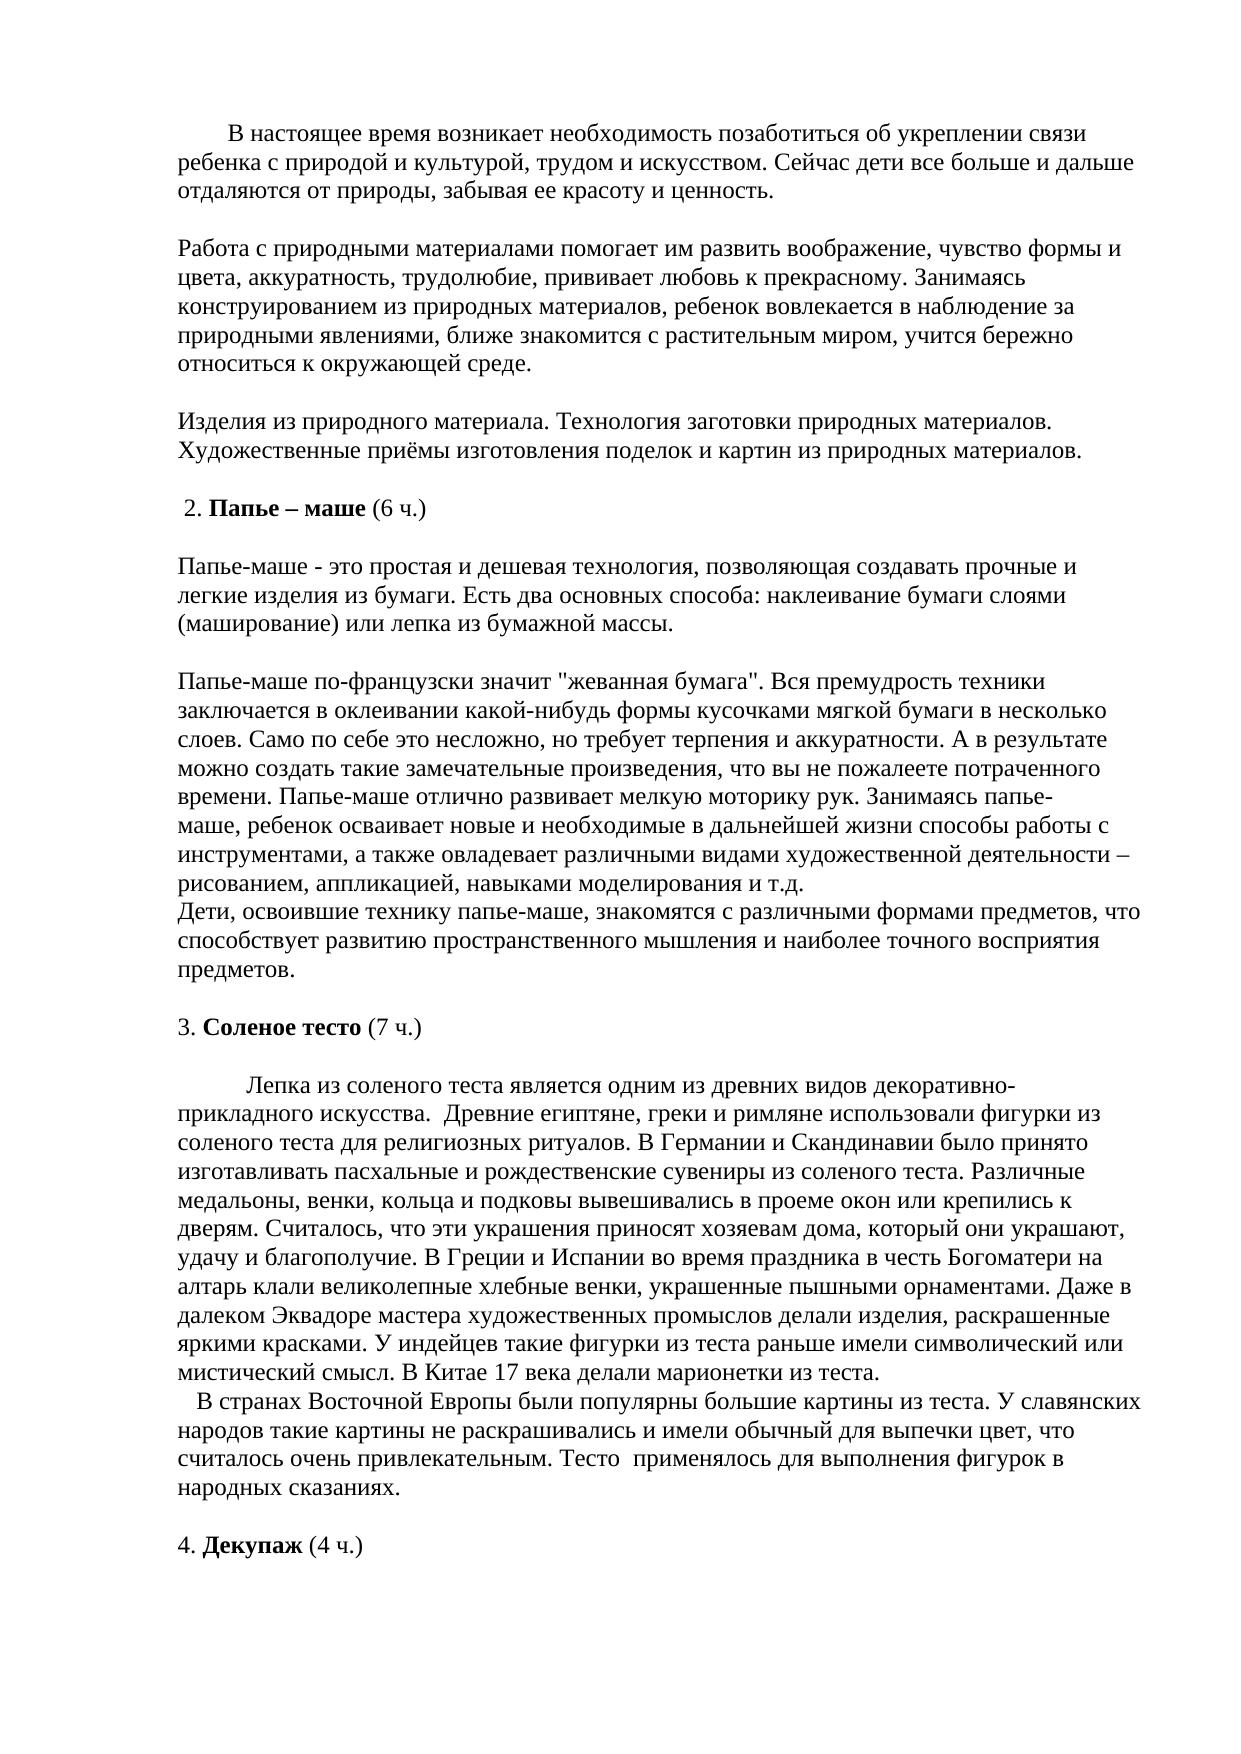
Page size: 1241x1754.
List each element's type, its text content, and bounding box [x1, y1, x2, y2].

text 4. Декупаж (4 ч.) [177, 1530, 1152, 1559]
text Папье-маше по-французски значит "жеванная бумага". Вся премудрость техники заключается в оклеивании какой-нибудь формы кусочками мягкой бумаги в несколько слоев. Само по себе это несложно, но требует терпения и аккуратности. А в результате можно создать такие замечательные произведения, что вы не пожалеете потраченного времени. Папье-маше отлично развивает мелкую моторику рук. Занимаясь папье-маше, ребенок осваивает новые и необходимые в дальнейшей жизни способы работы с инструментами, а также овладевает различными видами художественной деятельности – рисованием, аппликацией, навыками моделирования и т.д. Дети, освоившие технику папье-маше, знакомятся с различными формами предметов, что способствует развитию пространственного мышления и наиболее точного восприятия предметов. [177, 666, 1152, 983]
text 2. Папье – маше (6 ч.) [177, 493, 1152, 522]
text Работа с природными материалами помогает им развить воображение, чувство формы и цвета, аккуратность, трудолюбие, прививает любовь к прекрасному. Занимаясь конструированием из природных материалов, ребенок вовлекается в наблюдение за природными явлениями, ближе знакомится с растительным миром, учится бережно относиться к окружающей среде. [177, 233, 1152, 377]
text Изделия из природного материала. Технология заготовки природных материалов. Художественные приёмы изготовления поделок и картин из природных материалов. [177, 406, 1152, 464]
text В настоящее время возникает необходимость позаботиться об укреплении связи ребенка с природой и культурой, трудом и искусством. Сейчас дети все больше и дальше отдаляются от природы, забывая ее красоту и ценность. [177, 118, 1152, 204]
text Лепка из соленого теста является одним из древних видов декоративно-прикладного искусства. Древние египтяне, греки и римляне использовали фигурки из соленого теста для религиозных ритуалов. В Германии и Скандинавии было принято изготавливать пасхальные и рождественские сувениры из соленого теста. Различные медальоны, венки, кольца и подковы вывешивались в проеме окон или крепились к дверям. Считалось, что эти украшения приносят хозяевам дома, который они украшают, удачу и благополучие. В Греции и Испании во время праздника в честь Богоматери на алтарь клали великолепные хлебные венки, украшенные пышными орнаментами. Даже в далеком Эквадоре мастера художественных промыслов делали изделия, раскрашенные яркими красками. У индейцев такие фигурки из теста раньше имели символический или мистический смысл. В Китае 17 века делали марионетки из теста. В странах Восточной Европы были популярны большие картины из теста. У славянских народов такие картины не раскрашивались и имели обычный для выпечки цвет, что считалось очень привлекательным. Тесто применялось для выполнения фигурок в народных сказаниях. [177, 1070, 1152, 1501]
text Папье-маше - это простая и дешевая технология, позволяющая создавать прочные и легкие изделия из бумаги. Есть два основных способа: наклеивание бумаги слоями (маширование) или лепка из бумажной массы. [177, 551, 1152, 637]
text 3. Соленое тесто (7 ч.) [177, 1012, 1152, 1041]
